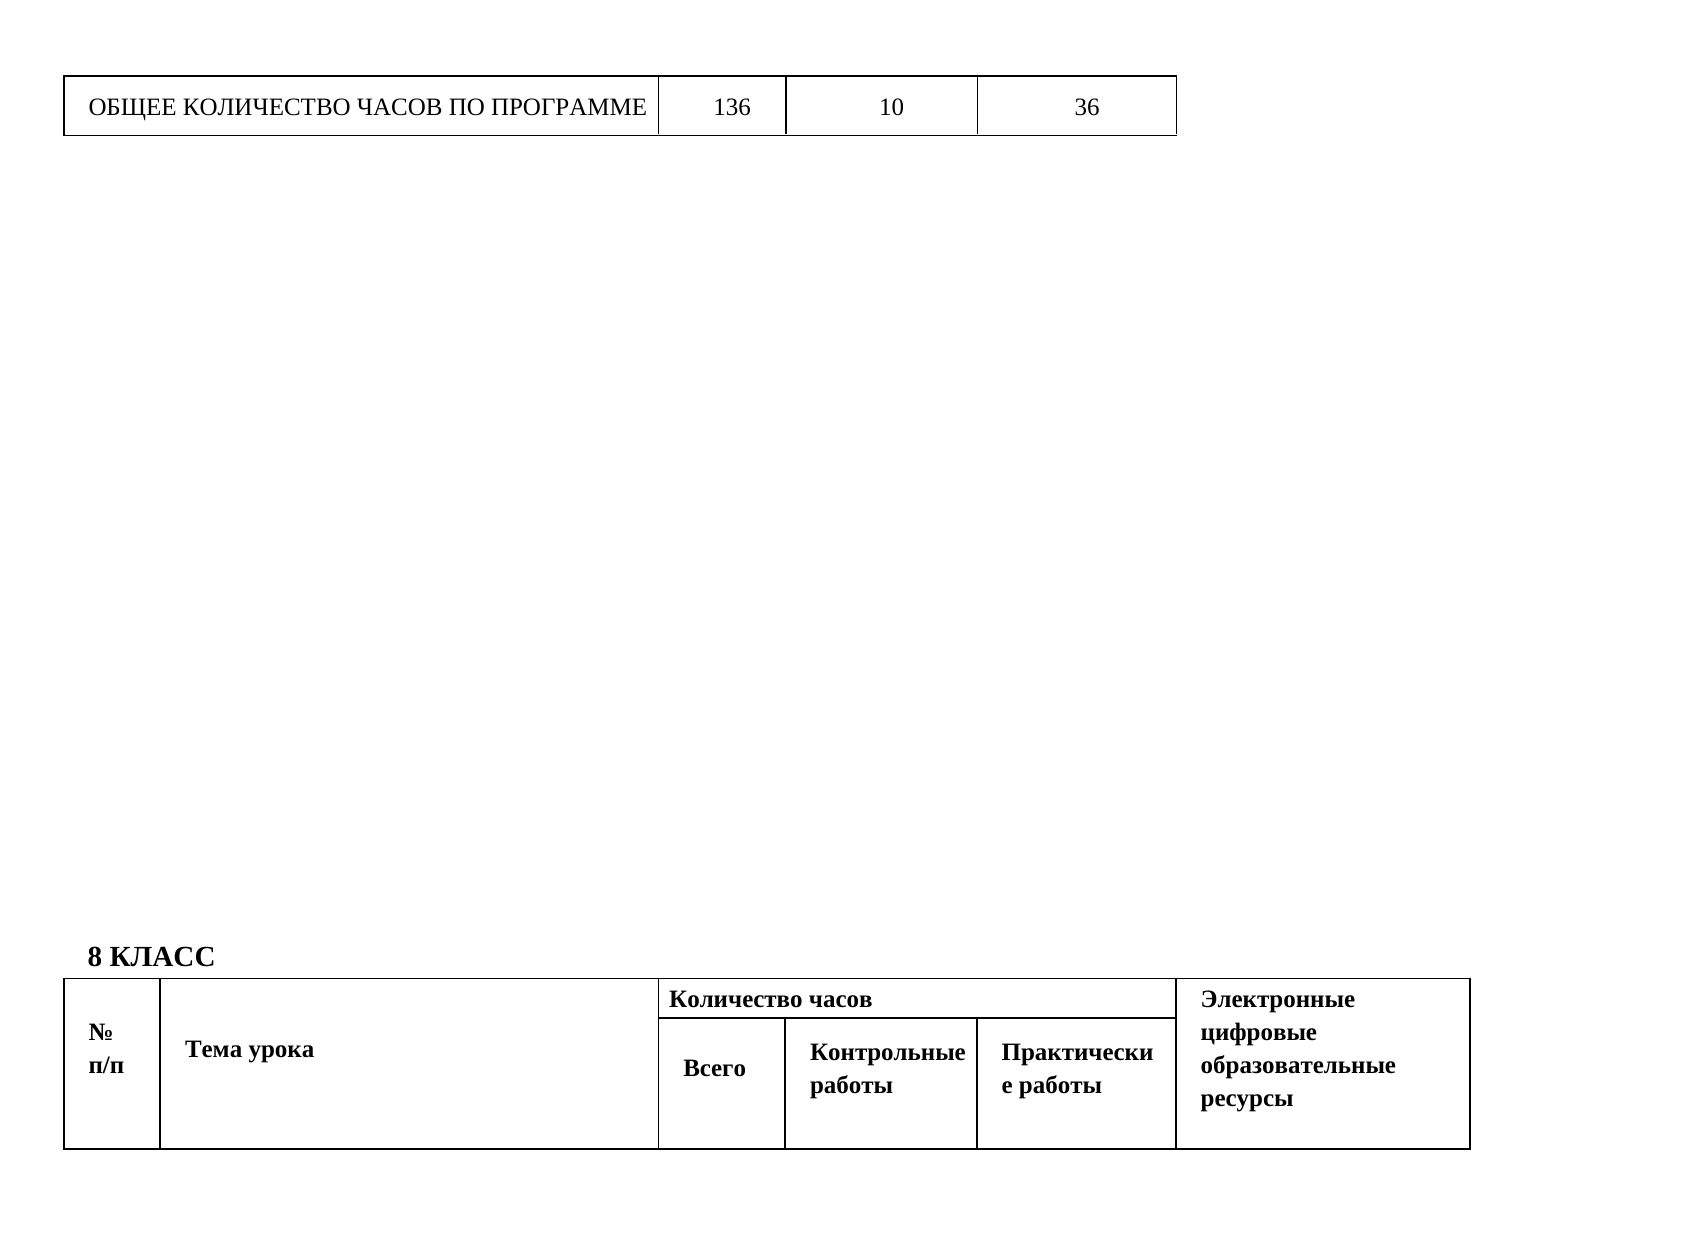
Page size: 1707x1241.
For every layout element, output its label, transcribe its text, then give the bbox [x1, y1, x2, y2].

text 8 КЛАСС [87, 939, 1632, 973]
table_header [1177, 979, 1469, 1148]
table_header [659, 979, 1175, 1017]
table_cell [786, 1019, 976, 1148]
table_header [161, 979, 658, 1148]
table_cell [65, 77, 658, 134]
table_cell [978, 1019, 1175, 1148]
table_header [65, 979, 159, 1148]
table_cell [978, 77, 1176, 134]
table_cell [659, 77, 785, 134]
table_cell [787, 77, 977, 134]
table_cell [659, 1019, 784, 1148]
